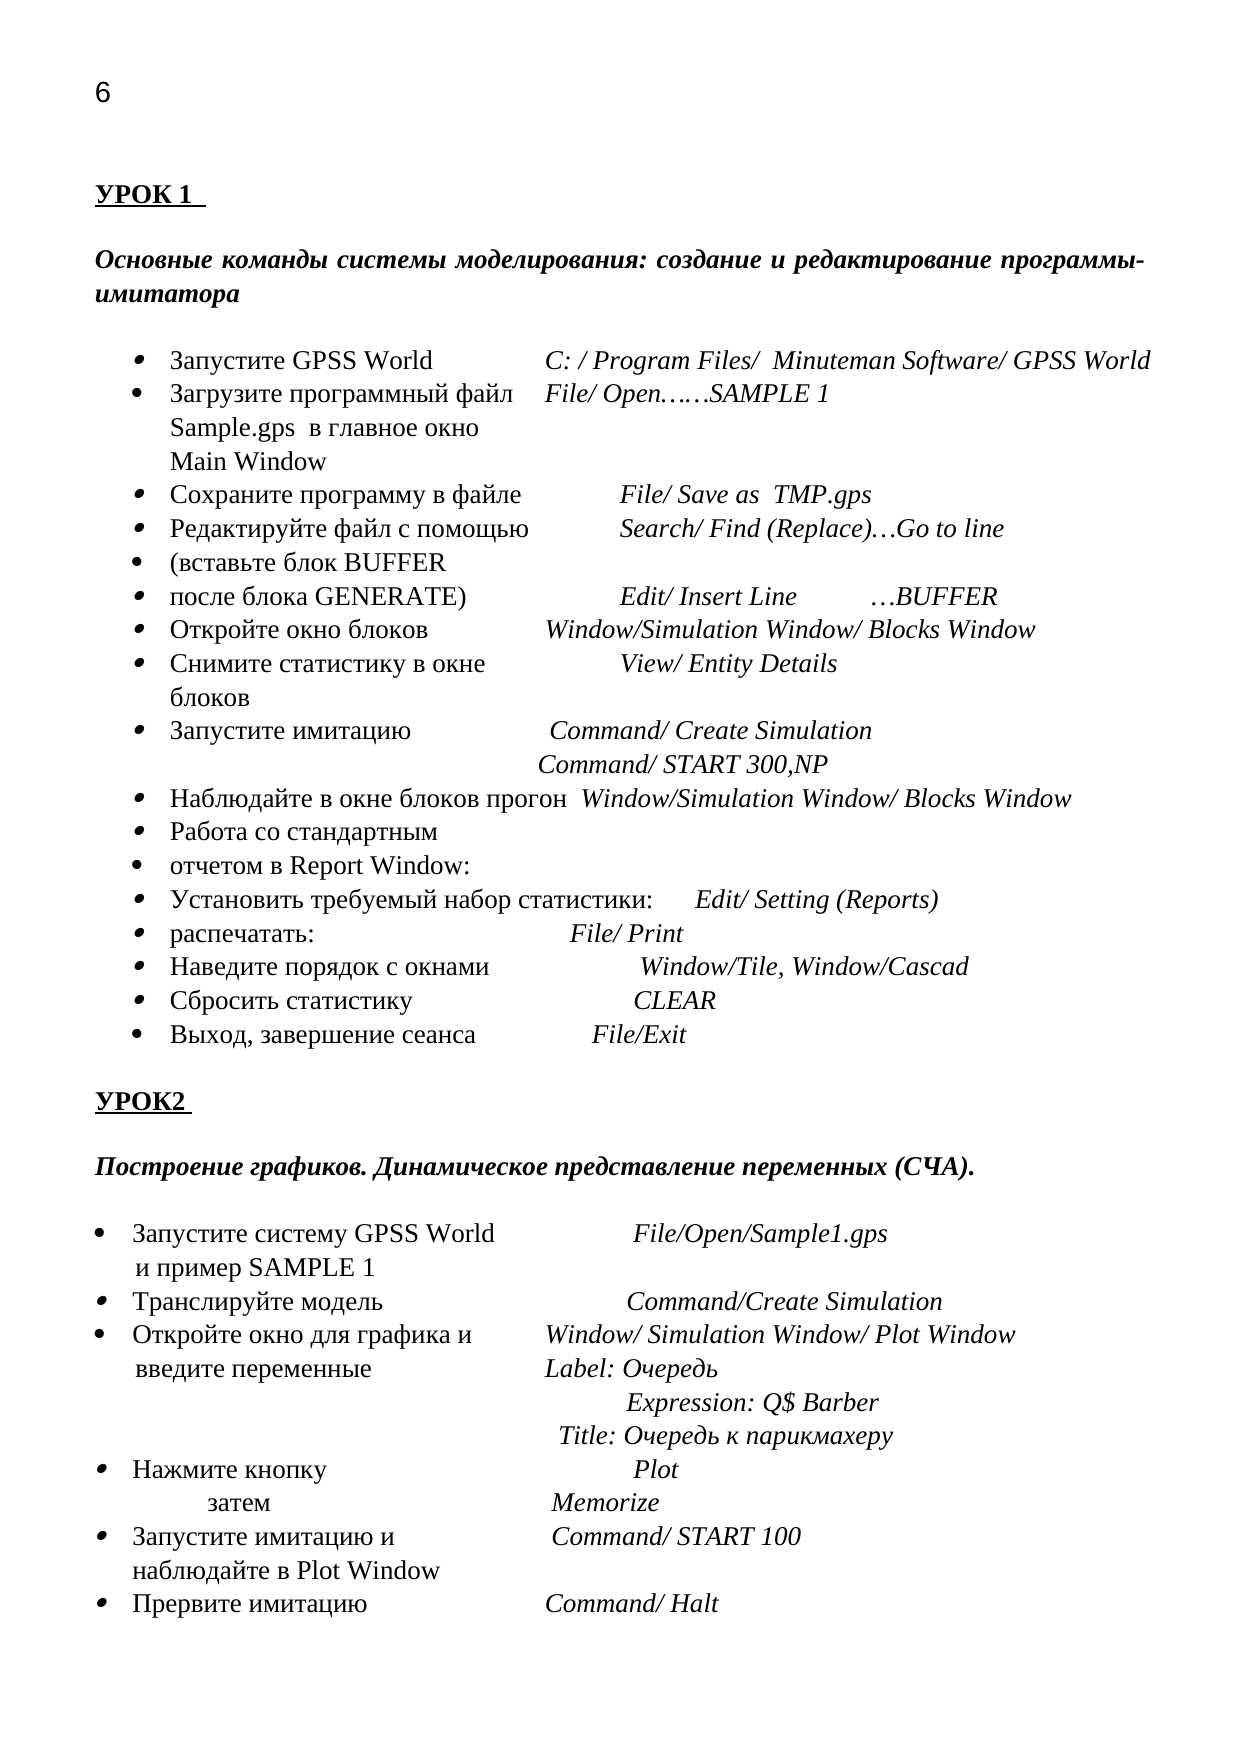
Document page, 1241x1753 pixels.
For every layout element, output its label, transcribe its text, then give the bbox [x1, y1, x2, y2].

list Pедактируйте файл с помощью Search/ Find (Replace)…Go to line [132, 512, 1240, 543]
list распечатать: File/ Print [132, 917, 1240, 948]
list Сохраните программу в файле File/ Save as TMP.gps [132, 478, 1240, 509]
list Наблюдайте в окне блоков прогон Window/Simulation Window/ Blocks Window [132, 782, 1240, 813]
list Запустите имитацию Command/ Create Simulation [132, 714, 1240, 746]
text блоков [94, 681, 1240, 712]
list Транслируйте модель Command/Create Simulation [94, 1284, 1122, 1316]
list Откройте окно для графика и Window/ Simulation Window/ Plot Window [94, 1318, 1122, 1349]
list Прервите имитацию Command/ Halt [94, 1587, 1093, 1618]
list Cнимите статистику в окне View/ Entity Details [132, 647, 1240, 678]
list Запустите имитацию и Command/ START 100 [94, 1520, 1093, 1551]
text Построение графиков. Динамическое представление переменных (СЧА). [94, 1150, 1081, 1181]
text затем Memorize [132, 1486, 1093, 1518]
text Title: Очередь к парикмахеру [469, 1419, 1163, 1450]
text введите переменные Label: Очередь [94, 1352, 1122, 1383]
text Expression: Q$ Barber [100, 1386, 1122, 1417]
list Сбросить статистику CLEAR [132, 984, 1240, 1016]
list Запустите систему GPSS World File/Open/Sample1.gps [94, 1217, 1122, 1248]
list после блока GENERATE) Edit/ Insert Line …BUFFER [132, 579, 1240, 611]
text Main Window [94, 445, 1240, 476]
list Нажмите кнопку Plot [94, 1453, 1093, 1484]
list Откройте окно блоков Window/Simulation Window/ Blocks Window [132, 613, 1240, 644]
subtitle УРОК2 [94, 1085, 1146, 1116]
list Работа со стандартным [132, 816, 1240, 847]
text Основные команды системы моделирования: создание и редактирование программы- имитатора [94, 243, 1146, 308]
text и пример SAMPLE 1 [94, 1251, 1122, 1282]
text Sample.gps в главное окно [94, 411, 1240, 442]
list отчетом в Report Window: [132, 849, 1240, 881]
list Загрузите программный файл File/ Open……SAMPLE 1 [132, 377, 1240, 409]
text Command/ START 300,NP [94, 748, 1146, 779]
text наблюдайте в Plot Window [94, 1554, 1093, 1585]
subtitle УРОК 1 [94, 178, 1146, 209]
list Установить требуемый набор статистики: Edit/ Setting (Reports) [132, 883, 1240, 914]
list (вставьте блок BUFFER [132, 546, 1240, 577]
list Выход, завершение сеанса File/Exit [132, 1018, 1240, 1049]
list Запустите GPSS World C: / Program Files/ Minuteman Software/ GPSS World [132, 344, 1240, 375]
list Наведите порядок с окнами Window/Tile, Window/Cascad [132, 951, 1240, 982]
